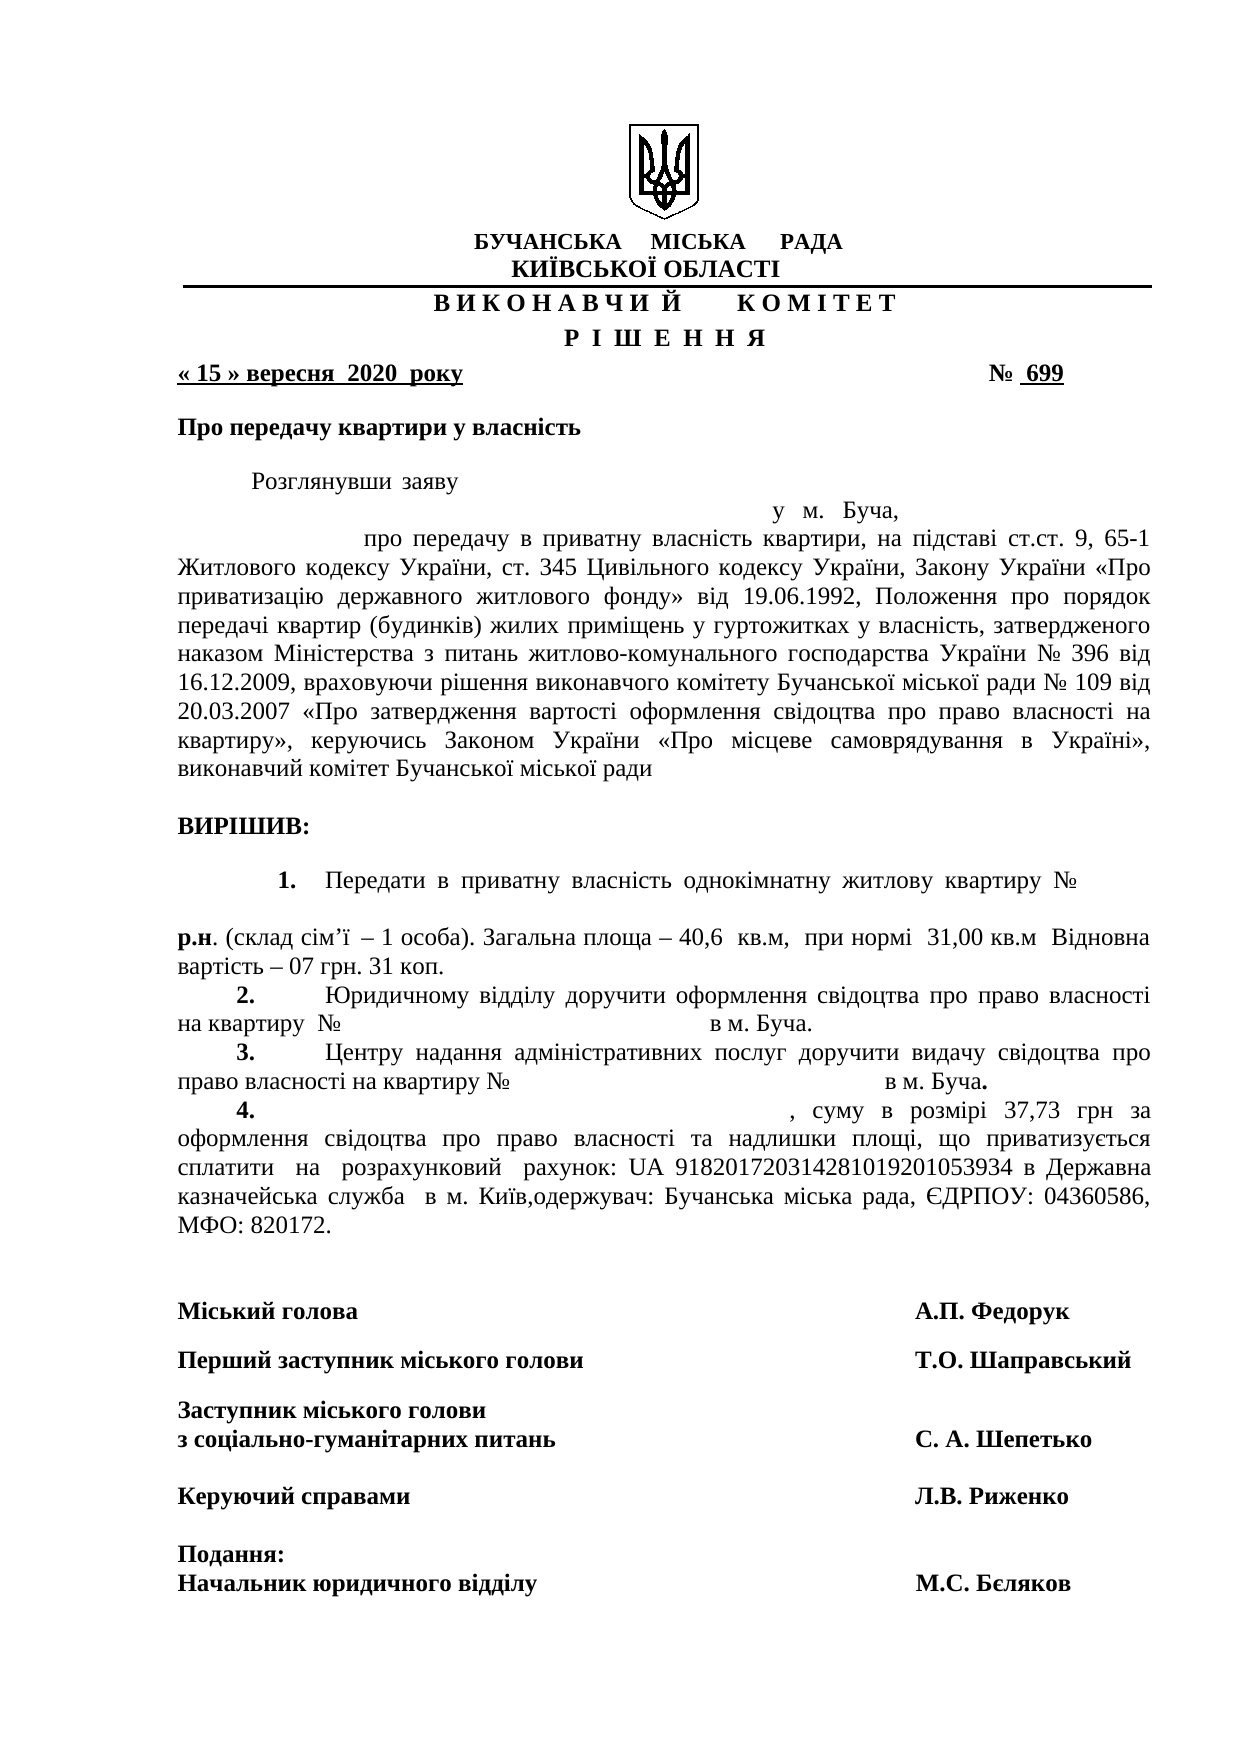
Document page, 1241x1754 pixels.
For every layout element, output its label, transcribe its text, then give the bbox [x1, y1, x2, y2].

text Подання: [177, 1539, 1152, 1568]
list Центру надання адміністративних послуг доручити видачу свідоцтва про право власності на квартиру № 64 по вул. Енергетиків, буд. 19-А в м. Буча. [177, 1037, 1152, 1095]
subtitle Р І Ш Е Н Н Я [177, 323, 1152, 352]
subtitle В И К О Н А В Ч И Й К О М І Т Е Т [177, 288, 1152, 317]
text Начальник юридичного відділу М.С. Бєляков [177, 1568, 1152, 1596]
text з соціально-гуманітарних питань С. А. Шепетько [177, 1424, 1152, 1453]
text Перший заступник міського голови Т.О. Шаправський [177, 1346, 1152, 1374]
text ВИРІШИВ: [177, 811, 1152, 840]
list Передати в приватну власність однокімнатну житлову квартиру №а64 по вул. Енергетиків, буд. 19-А в м. Буча, гр. Григорському Захару Олександровичу, 1985 р.н. (склад сім’їа– 1 особа). Загальна площа – 40,6 кв.м, при нормі 31,00 кв.м Відновна вартість – 07 грн. 31 коп. [177, 865, 1152, 980]
text Керуючий справами Л.В. Риженко [177, 1481, 1152, 1510]
text Міський голова А.П. Федорук [177, 1296, 1152, 1325]
list Юридичному відділу доручити оформлення свідоцтва про право власності на квартиру № 64 по вул. Енергетиків, буд. 19-А в м. Буча. [177, 980, 1152, 1037]
text « 15 » вересня 2020 року № 699 [177, 358, 1152, 387]
text Про передачу квартири у власність [177, 412, 1152, 441]
text Заступник міського голови [177, 1395, 1152, 1424]
text Розглянувши заяву Цаава Тамазі Лотієвича представника за довіреністю наймача квартири № 64 буд. 19-а по вул. Енергетиків у м. Буча, Григорського Захара Олександровича про передачу в приватну власність квартири, на підставі ст.ст. 9, 65-1 Житлового кодексу України, ст. 345 Цивільного кодексу України, Закону України «Про приватизацію державного житлового фонду» від 19.06.1992, Положення про порядок передачі квартир (будинків) жилих приміщень у гуртожитках у власність, затвердженого наказом Міністерства з питань житлово-комунального господарства України № 396 від 16.12.2009, враховуючи рішення виконавчого комітету Бучанської міської ради № 109 від 20.03.2007 «Про затвердження вартості оформлення свідоцтва про право власності на квартиру», керуючись Законом України «Про місцеве самоврядування в Україні», виконавчий комітет Бучанської міської ради [177, 466, 1152, 782]
list Григорському Захару Олександровичу, суму в розмірі 37,73 грн за оформлення свідоцтва про право власності та надлишки площі, що приватизується сплатити на розрахунковий рахунок: UA 918201720314281019201053934 в Державна казначейська служба в м. Київ,одержувач: Бучанська міська рада, ЄДРПОУ: 04360586, МФО: 820172. [177, 1095, 1152, 1238]
text БУЧАНСЬКА МІСЬКА РАДА ПРОЕКТ [183, 228, 1152, 254]
subtitle КИЇВСЬКОЇ ОБЛАСТІПРОЕКТ [183, 254, 1152, 285]
